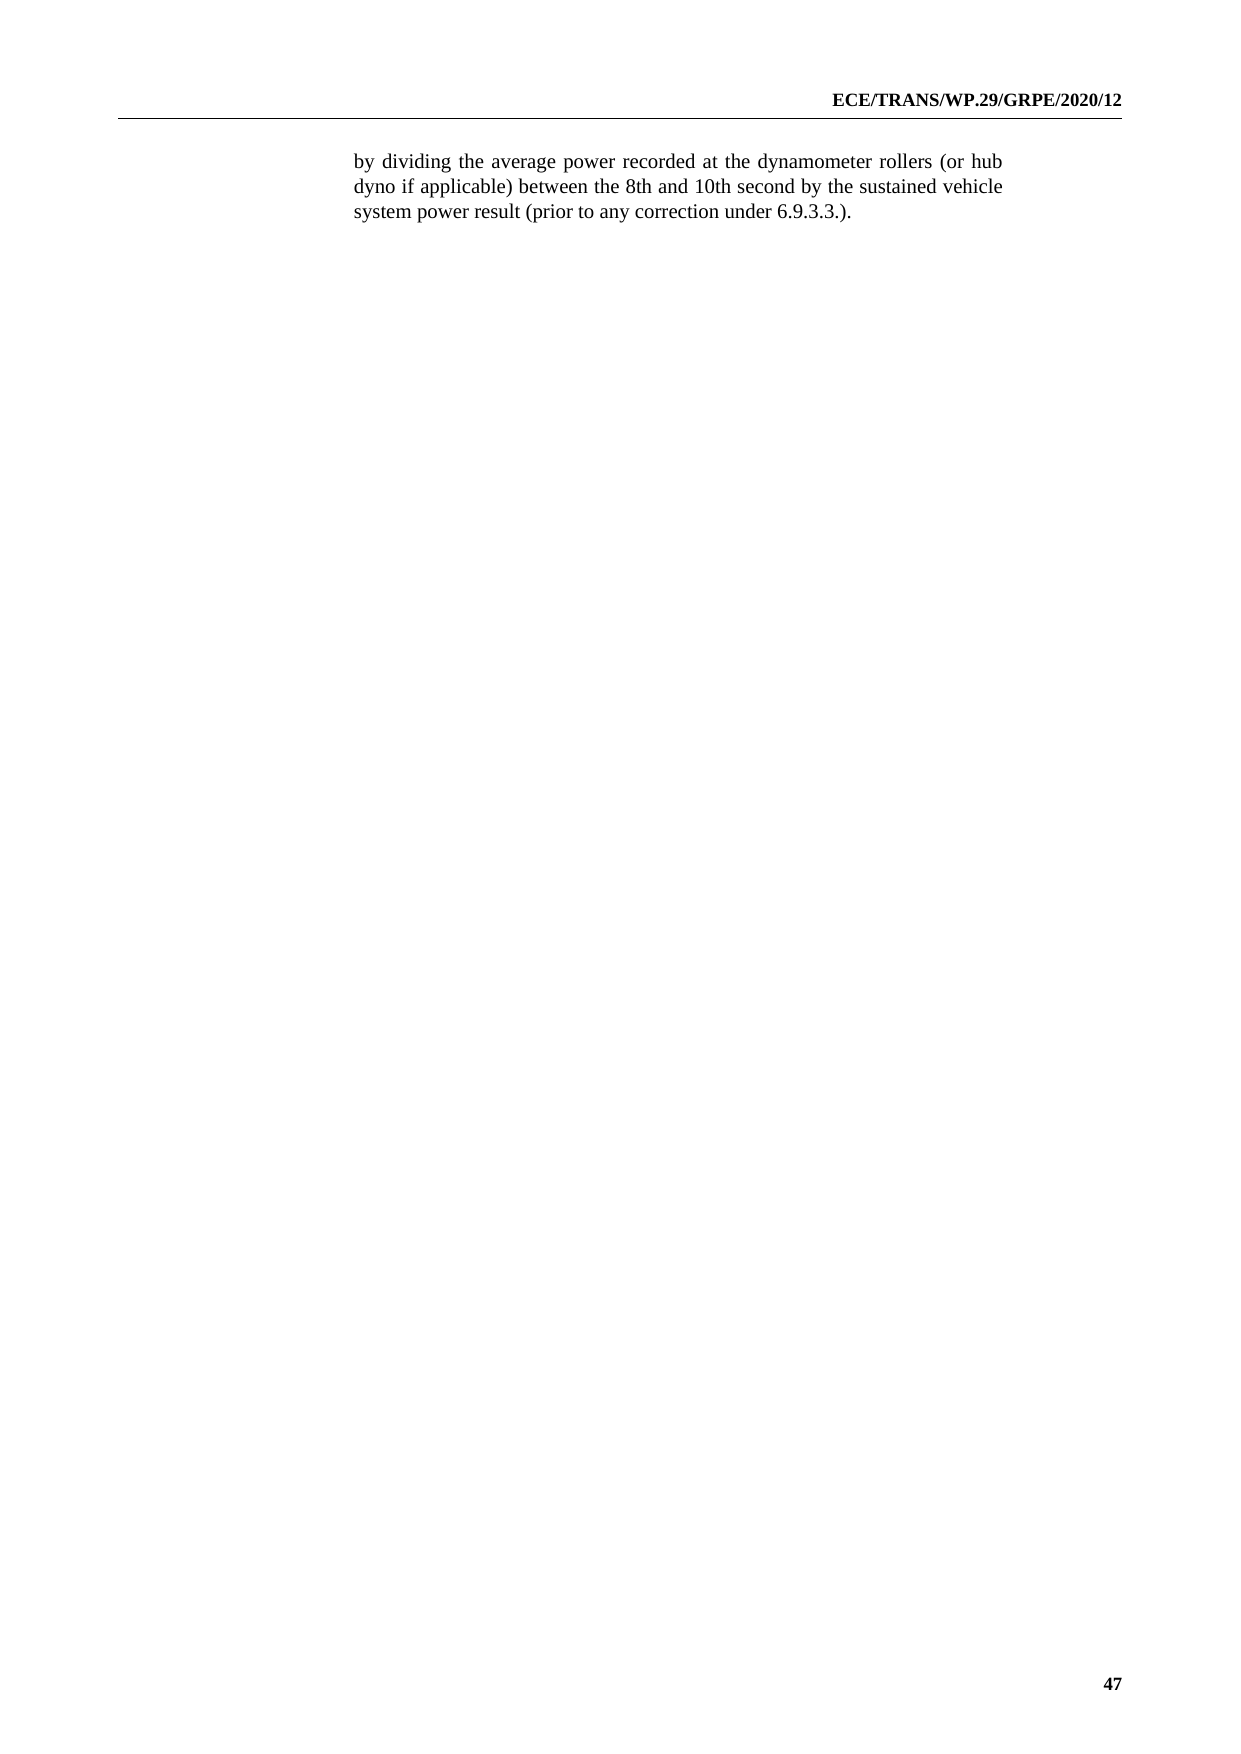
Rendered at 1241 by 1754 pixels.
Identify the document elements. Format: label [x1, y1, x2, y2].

text [354, 148, 1003, 223]
